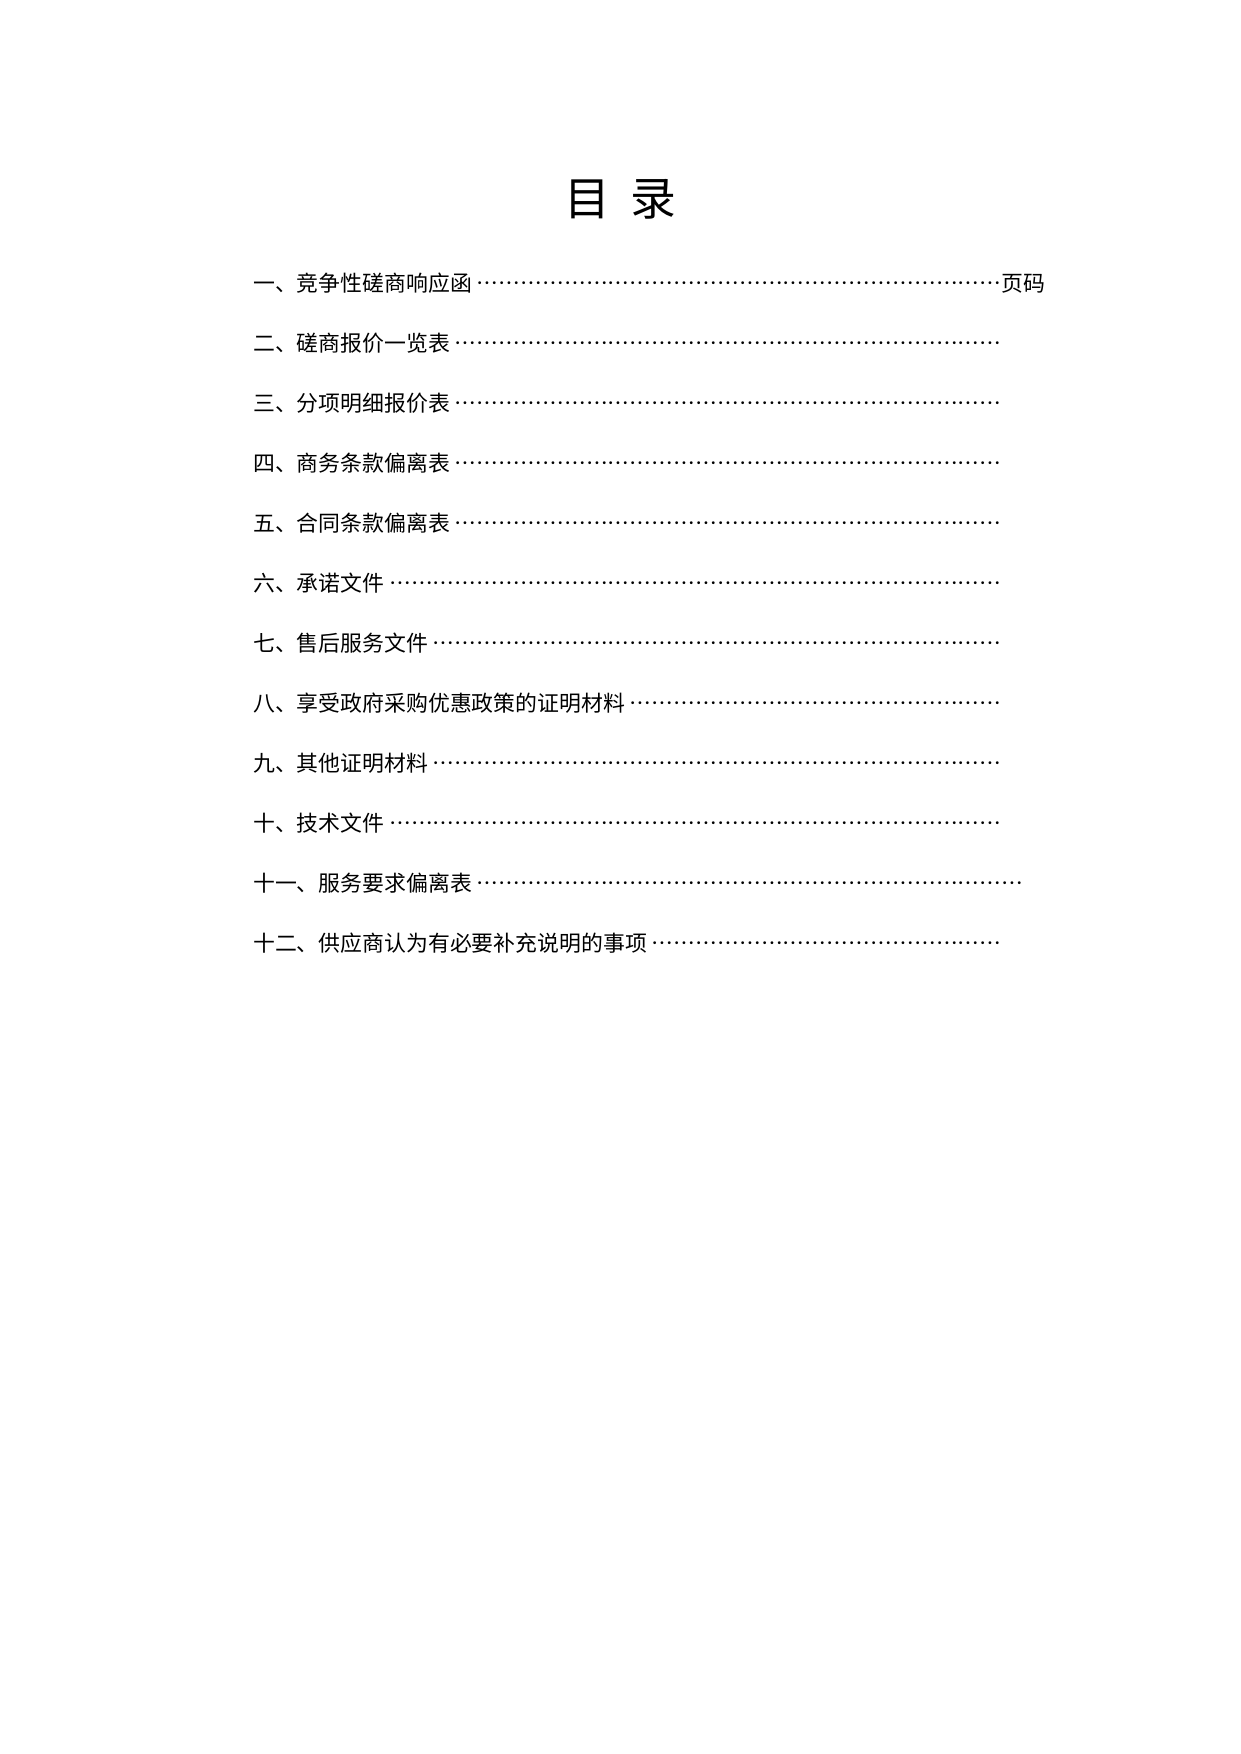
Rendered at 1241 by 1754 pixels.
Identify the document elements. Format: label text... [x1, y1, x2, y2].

text 十二、供应商认为有必要补充说明的事项 ………………………………………… [187, 926, 1053, 958]
text 十、技术文件 ………………………………………………………………………… [187, 806, 1053, 838]
text 目 录 [187, 162, 1053, 229]
text 二、磋商报价一览表 ………………………………………………………………… [187, 326, 1053, 358]
text 一、竞争性磋商响应函 ………………………………………………………………页码 [187, 266, 1053, 298]
text 五、合同条款偏离表 ………………………………………………………………… [187, 506, 1053, 538]
text 七、售后服务文件 …………………………………………………………………… [187, 626, 1053, 658]
text 九、其他证明材料 …………………………………………………………………… [187, 746, 1053, 778]
text 六、承诺文件 ………………………………………………………………………… [187, 566, 1053, 598]
text 十一、服务要求偏离表 ………………………………………………………………… [187, 866, 1053, 898]
text 四、商务条款偏离表 ………………………………………………………………… [187, 446, 1053, 478]
text 八、享受政府采购优惠政策的证明材料 …………………………………………… [187, 686, 1053, 718]
text 三、分项明细报价表 ………………………………………………………………… [187, 386, 1053, 418]
